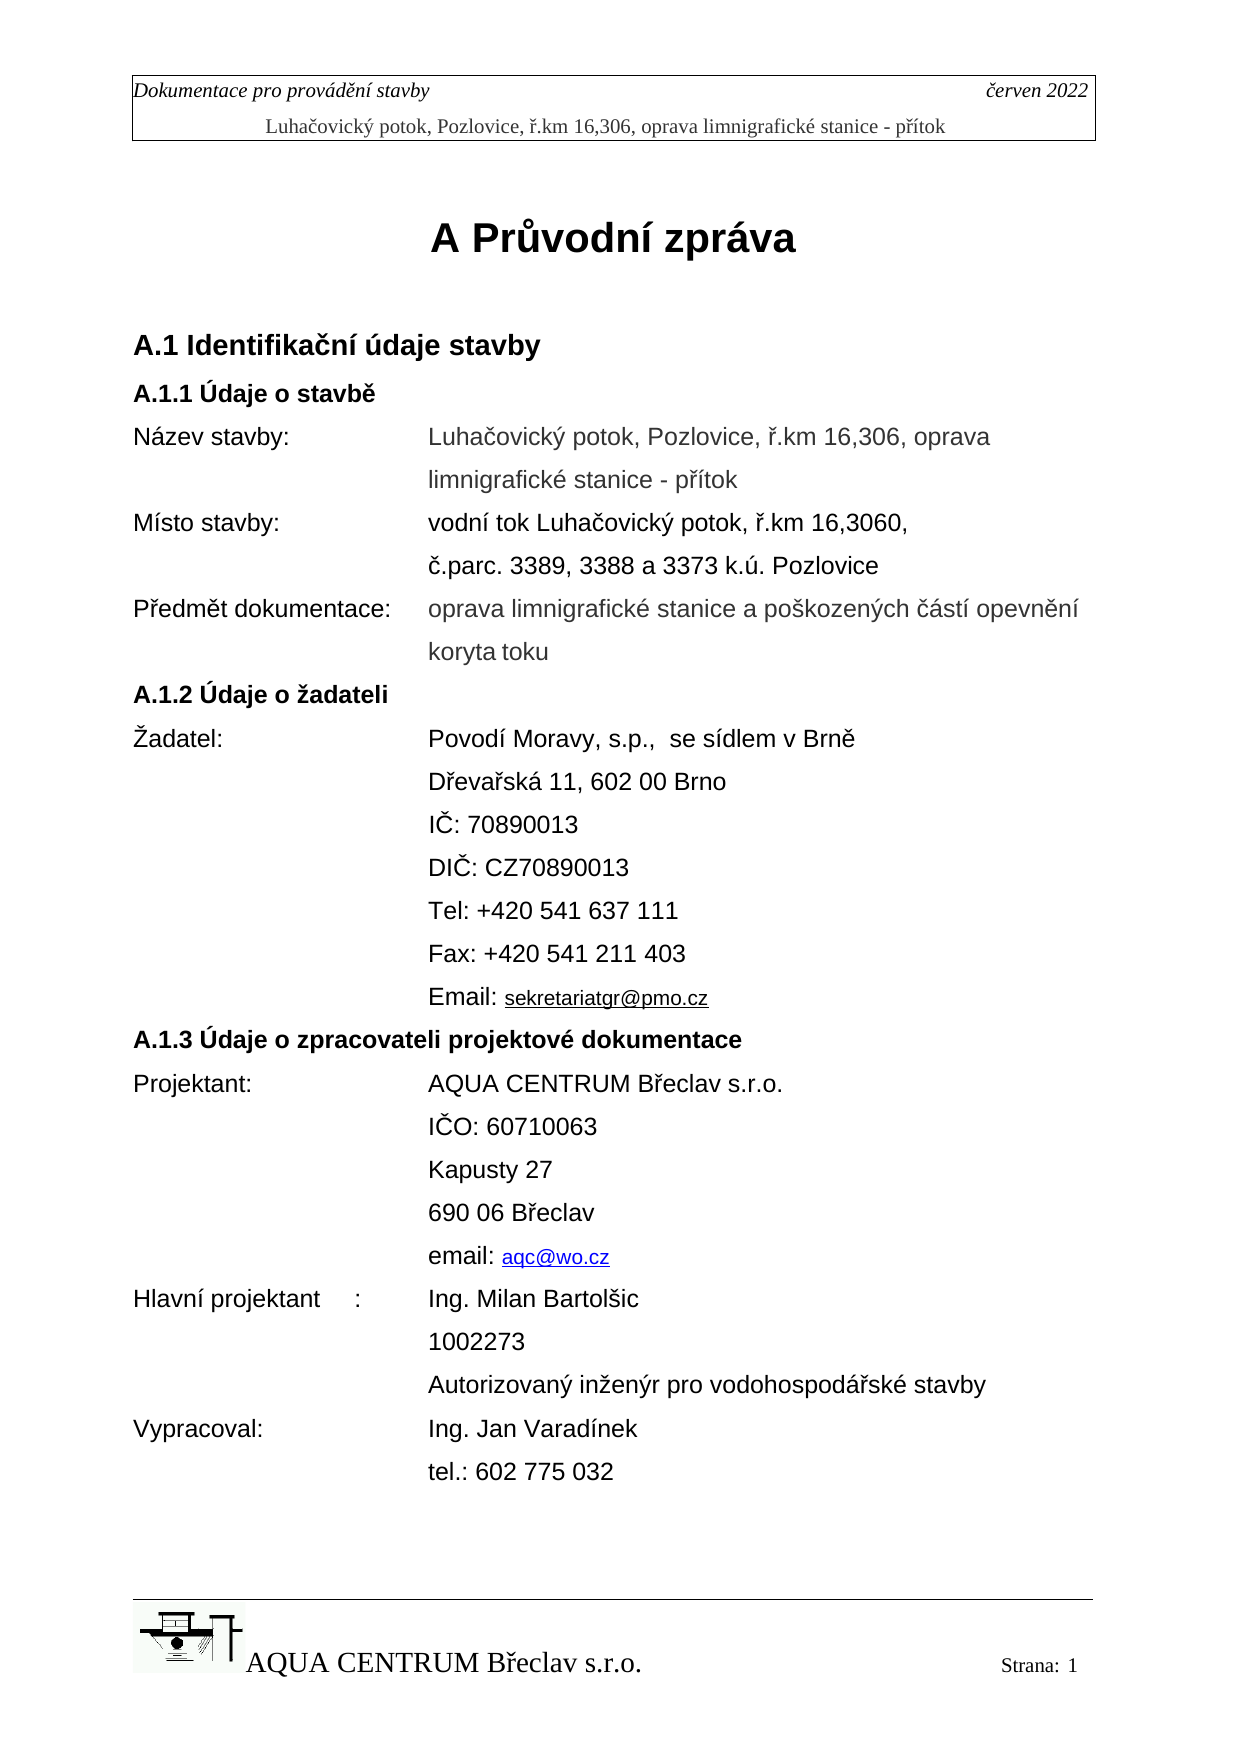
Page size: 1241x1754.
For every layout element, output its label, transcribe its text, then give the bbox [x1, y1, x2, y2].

text A.1.2 Údaje o žadateli [133, 680, 1093, 709]
text IČO: 60710063 [133, 1112, 1093, 1140]
text tel.: 602 775 032 [133, 1457, 1093, 1485]
text A.1.1 Údaje o stavbě [133, 378, 1093, 407]
text Autorizovaný inženýr pro vodohospodářské stavby [133, 1370, 1093, 1399]
text Název stavby: Luhačovický potok, Pozlovice, ř.km 16,306, oprava limnigrafické stanice - přítok [133, 422, 1093, 493]
text Email: sekretariatgr@pmo.cz [133, 982, 1093, 1011]
text Předmět dokumentace: oprava limnigrafické stanice a poškozených částí opevnění koryta toku [133, 594, 1093, 666]
text A.1.3 Údaje o zpracovateli projektové dokumentace [133, 1025, 1093, 1054]
text Žadatel: Povodí Moravy, s.p., se sídlem v Brně [133, 723, 1093, 752]
text 1002273 [133, 1327, 1093, 1356]
text A.1 Identifikační údaje stavby [133, 328, 1093, 362]
text email: aqc@wo.cz [133, 1241, 1093, 1270]
subtitle A Průvodní zpráva [133, 213, 1093, 261]
text Místo stavby: vodní tok Luhačovický potok, ř.km 16,3060, [133, 508, 1093, 537]
text Vypracoval: Ing. Jan Varadínek [133, 1413, 1093, 1442]
subtitle Kapusty 27 [133, 1155, 1093, 1183]
text č.parc. 3389, 3388 a 3373 k.ú. Pozlovice [133, 551, 1093, 580]
text Hlavní projektant : Ing. Milan Bartolšic [133, 1284, 1093, 1313]
picture [132, 1602, 246, 1673]
text 690 06 Břeclav [133, 1198, 1093, 1227]
text Projektant: AQUA CENTRUM Břeclav s.r.o. [133, 1068, 1093, 1097]
text IČ: 70890013 DIČ: CZ70890013 Tel: +420 541 637 111 Fax: +420 541 211 403 [428, 810, 1093, 968]
text Dřevařská 11, 602 00 Brno [354, 767, 1093, 795]
